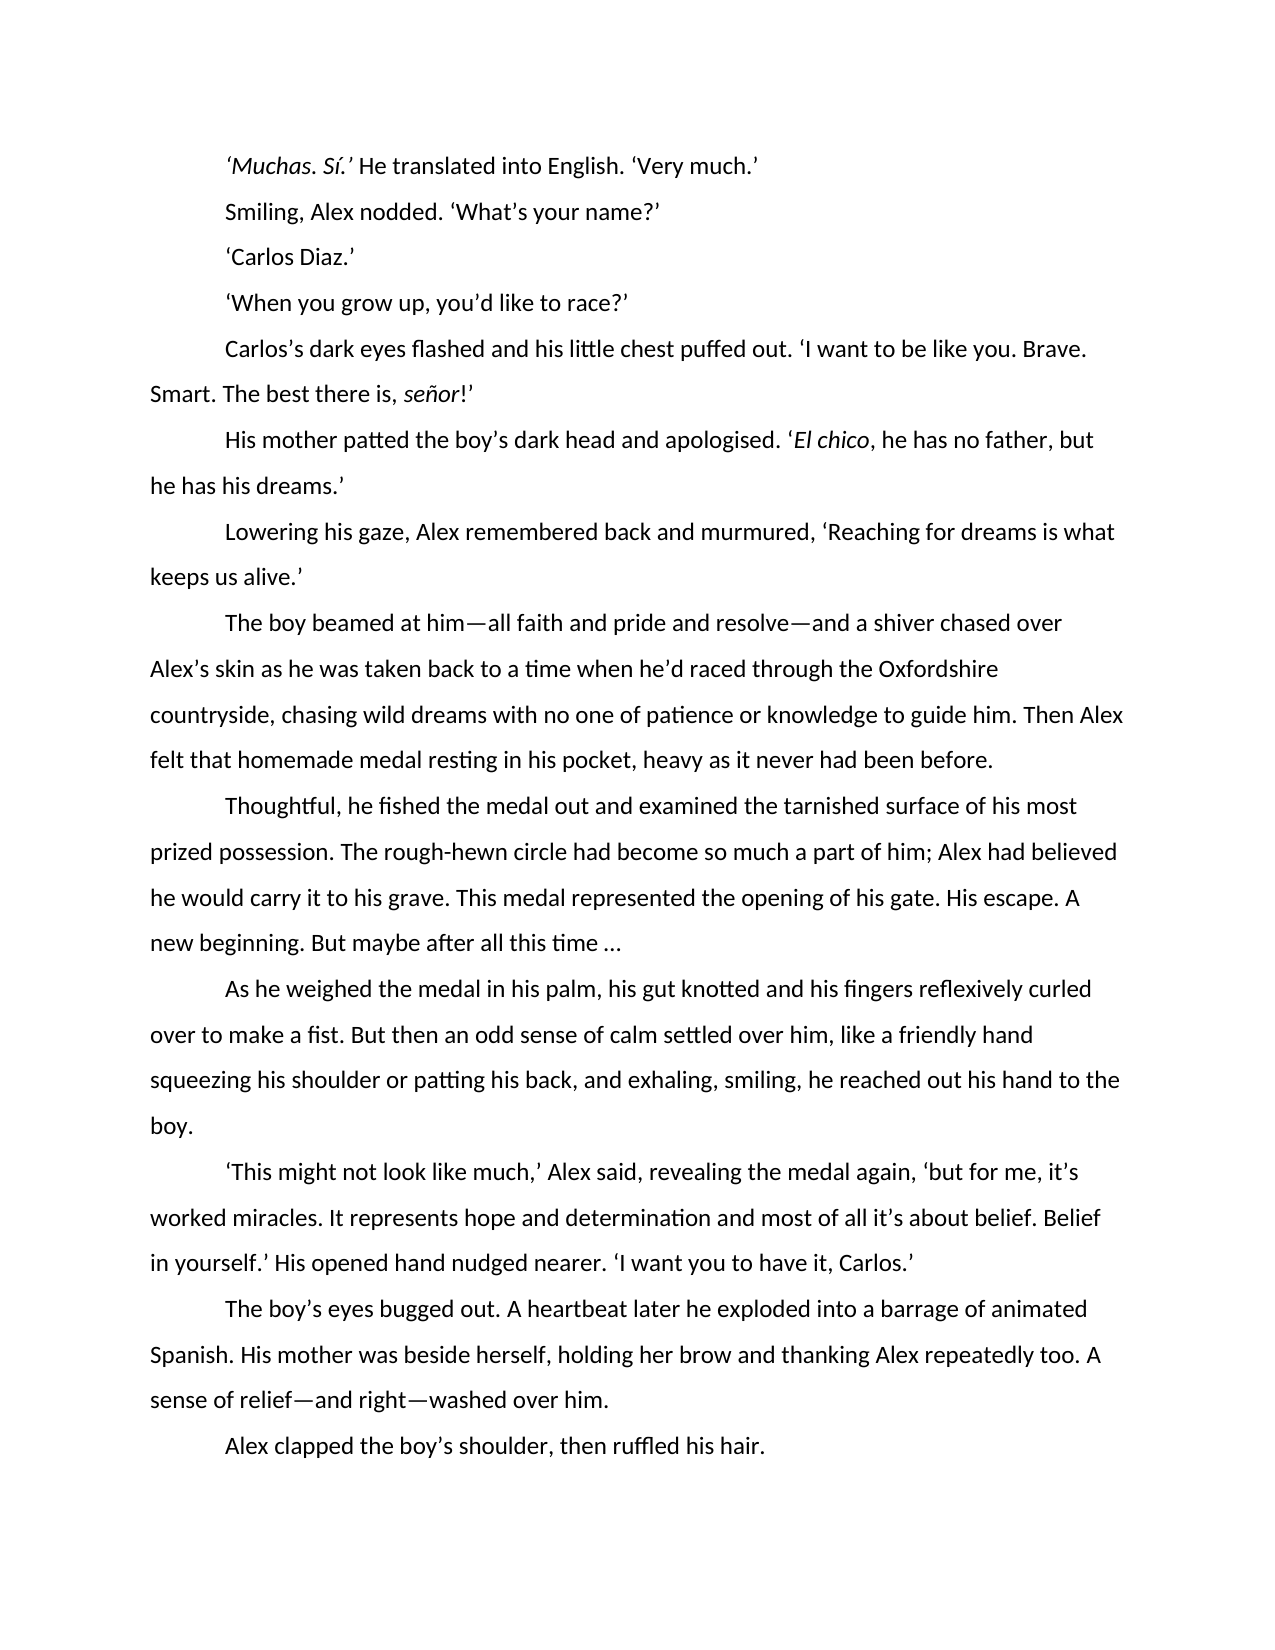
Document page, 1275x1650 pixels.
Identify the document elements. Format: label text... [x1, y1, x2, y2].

text Alex clapped the boy’s shoulder, then ruffled his hair. [150, 1430, 1125, 1461]
text ‘This might not look like much,’ Alex said, revealing the medal again, ‘but for me, it’s worked miracles. It represents hope and determination and most of all it’s about belief. Belief in yourself.’ His opened hand nudged nearer. ‘I want you to have it, Carlos.’ [150, 1156, 1125, 1278]
text ‘Carlos Diaz.’ [150, 241, 1125, 272]
text Smiling, Alex nodded. ‘What’s your name?’ [150, 196, 1125, 226]
text ‘Muchas. Sí.’ He translated into English. ‘Very much.’ [150, 150, 1125, 181]
text ‘When you grow up, you’d like to race?’ [150, 287, 1125, 318]
text The boy’s eyes bugged out. A heartbeat later he exploded into a barrage of animated Spanish. His mother was beside herself, holding her brow and thanking Alex repeatedly too. A sense of relief—and right—washed over him. [150, 1293, 1125, 1415]
text Lowering his gaze, Alex remembered back and murmured, ‘Reaching for dreams is what keeps us alive.’ [150, 516, 1125, 592]
text His mother patted the boy’s dark head and apologised. ‘El chico, he has no father, but he has his dreams.’ [150, 424, 1125, 501]
text Thoughtful, he fished the medal out and examined the tarnished surface of his most prized possession. The rough-hewn circle had become so much a part of him; Alex had believed he would carry it to his grave. This medal represented the opening of his gate. His escape. A new beginning. But maybe after all this time … [150, 790, 1125, 958]
text Carlos’s dark eyes flashed and his little chest puffed out. ‘I want to be like you. Brave. Smart. The best there is, señor!’ [150, 333, 1125, 409]
text As he weighed the medal in his palm, his gut knotted and his fingers reflexively curled over to make a fist. But then an odd sense of calm settled over him, like a friendly hand squeezing his shoulder or patting his back, and exhaling, smiling, he reached out his hand to the boy. [150, 973, 1125, 1141]
text The boy beamed at him—all faith and pride and resolve—and a shiver chased over Alex’s skin as he was taken back to a time when he’d raced through the Oxfordshire countryside, chasing wild dreams with no one of patience or knowledge to guide him. Then Alex felt that homemade medal resting in his pocket, heavy as it never had been before. [150, 607, 1125, 775]
